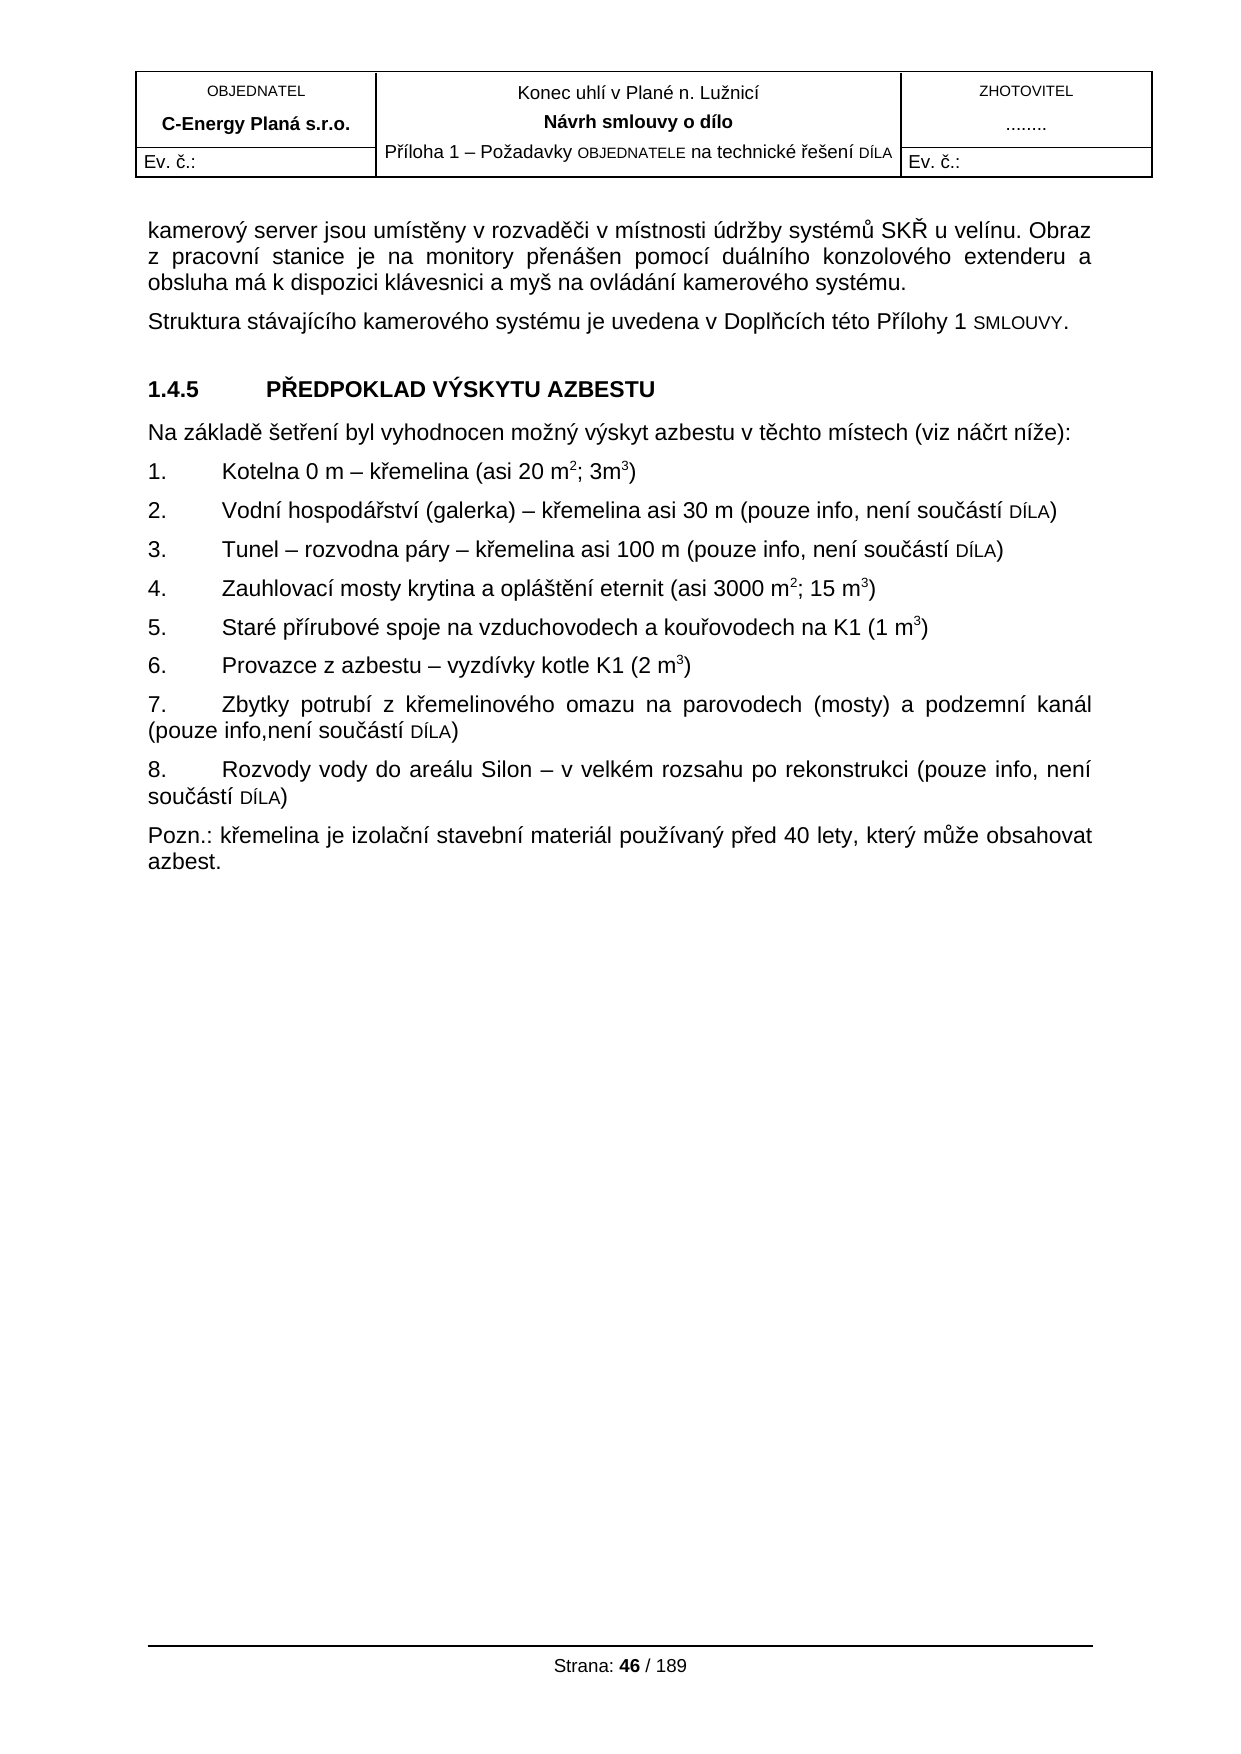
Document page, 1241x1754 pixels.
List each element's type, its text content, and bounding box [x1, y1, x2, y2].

text Na základě šetření byl vyhodnocen možný výskyt azbestu v těchto místech (viz náčrt níže): [148, 419, 1093, 446]
text 5. Staré přírubové spoje na vzduchovodech a kouřovodech na K1 (1 m3) [148, 613, 1093, 640]
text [148, 217, 1093, 296]
subtitle 1.4.5 Předpoklad výskytu azbestu [148, 376, 1093, 402]
text 2. Vodní hospodářství (galerka) – křemelina asi 30 m (pouze info, není součástí díla) [148, 497, 1093, 523]
text Struktura stávajícího kamerového systému je uvedena v Doplňcích této Přílohy 1 smlouvy. [148, 308, 1093, 334]
text 8. Rozvody vody do areálu Silon – v velkém rozsahu po rekonstrukci (pouze info, není součástí díla) [148, 756, 1093, 809]
text 7. Zbytky potrubí z křemelinového omazu na parovodech (mosty) a podzemní kanál (pouze info,není součástí díla) [148, 691, 1093, 744]
text 3. Tunel – rozvodna páry – křemelina asi 100 m (pouze info, není součástí díla) [148, 536, 1093, 562]
text Pozn.: křemelina je izolační stavební materiál používaný před 40 lety, který může obsahovat azbest. [148, 822, 1093, 874]
text 6. Provazce z azbestu – vyzdívky kotle K1 (2 m3) [148, 652, 1093, 679]
text 4. Zauhlovací mosty krytina a opláštění eternit (asi 3000 m2; 15 m3) [148, 574, 1093, 601]
text 1. Kotelna 0 m – křemelina (asi 20 m2; 3m3) [148, 458, 1093, 484]
